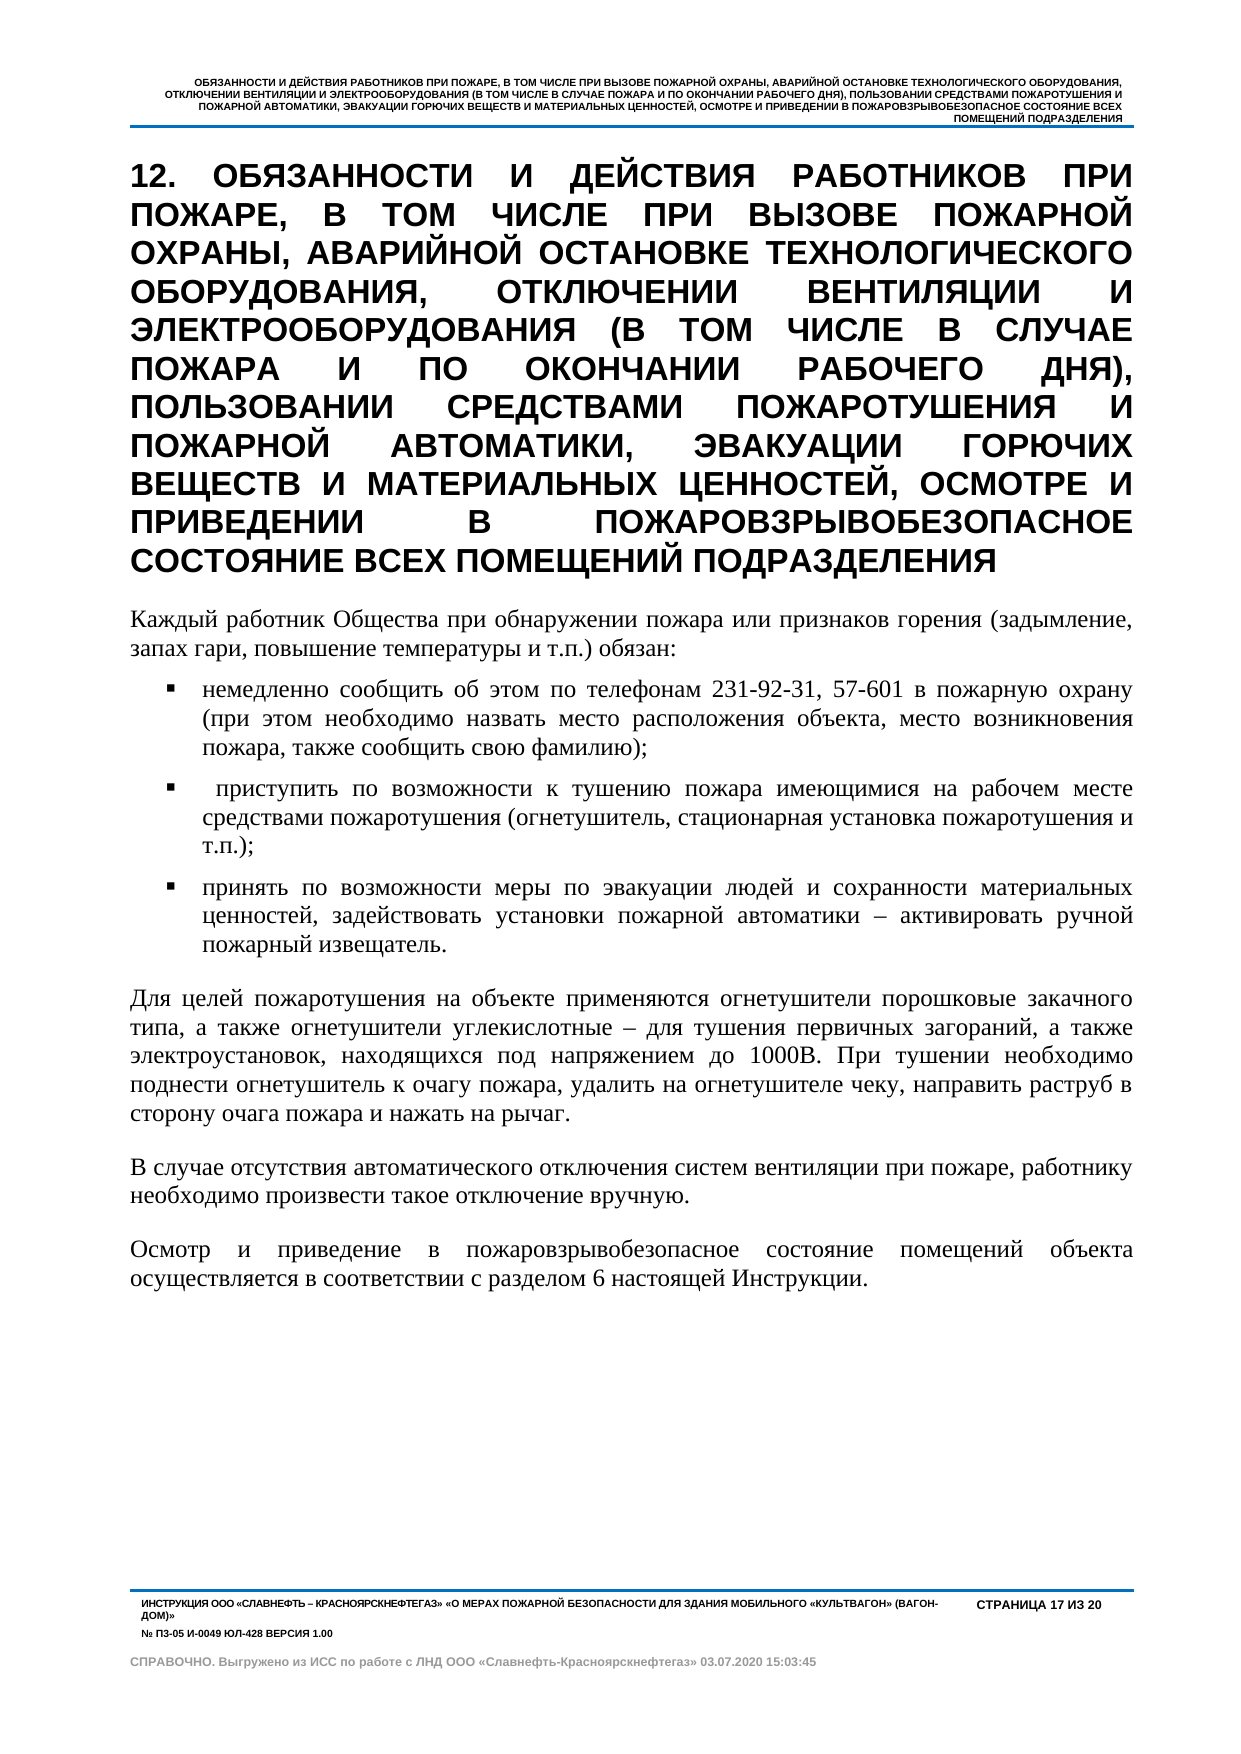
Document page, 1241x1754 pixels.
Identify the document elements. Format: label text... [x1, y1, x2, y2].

text Каждый работник Общества при обнаружении пожара или признаков горения (задымление, запах гари, повышение температуры и т.п.) обязан: [130, 604, 1134, 662]
list приступить по возможности к тушению пожара имеющимися на рабочем месте средствами пожаротушения (огнетушитель, стационарная установка пожаротушения и т.п.); [165, 773, 1134, 859]
list принять по возможности меры по эвакуации людей и сохранности материальных ценностей, задействовать установки пожарной автоматики – активировать ручной пожарный извещатель. [165, 872, 1134, 958]
text Осмотр и приведение в пожаровзрывобезопасное состояние помещений объекта осуществляется в соответствии с разделом 6 настоящей Инструкции. [130, 1234, 1134, 1292]
list немедленно сообщить об этом по телефонам 231-92-31, 57-601 в пожарную охрану (при этом необходимо назвать место расположения объекта, место возникновения пожара, также сообщить свою фамилию); [165, 674, 1134, 761]
subtitle 12. ОБЯЗАННОСТИ И ДЕЙСТВИЯ РАБОТНИКОВ ПРИ ПОЖАРЕ, В ТОМ ЧИСЛЕ ПРИ ВЫЗОВЕ ПОЖАРНОЙ ОХРАНЫ, АВАРИЙНОЙ ОСТАНОВКЕ ТЕХНОЛОГИЧЕСКОГО ОБОРУДОВАНИЯ, ОТКЛЮЧЕНИИ ВЕНТИЛЯЦИИ И ЭЛЕКТРООБОРУДОВАНИЯ (В ТОМ ЧИСЛЕ В СЛУЧАЕ ПОЖАРА И ПО ОКОНЧАНИИ РАБОЧЕГО ДНЯ), ПОЛЬЗОВАНИИ СРЕДСТВАМИ ПОЖАРОТУШЕНИЯ И ПОЖАРНОЙ АВТОМАТИКИ, ЭВАКУАЦИИ ГОРЮЧИХ ВЕЩЕСТВ И МАТЕРИАЛЬНЫХ ЦЕННОСТЕЙ, ОСМОТРЕ И ПРИВЕДЕНИИ В ПОЖАРОВЗРЫВОБЕЗОПАСНОЕ СОСТОЯНИЕ ВСЕХ ПОМЕЩЕНИЙ ПОДРАЗДЕЛЕНИЯ [130, 157, 1134, 579]
text Для целей пожаротушения на объекте применяются огнетушители порошковые закачного типа, а также огнетушители углекислотные – для тушения первичных загораний, а также электроустановок, находящихся под напряжением до 1000В. При тушении необходимо поднести огнетушитель к очагу пожара, удалить на огнетушителе чеку, направить раструб в сторону очага пожара и нажать на рычаг. [130, 983, 1134, 1127]
text В случае отсутствия автоматического отключения систем вентиляции при пожаре, работнику необходимо произвести такое отключение вручную. [130, 1152, 1134, 1209]
